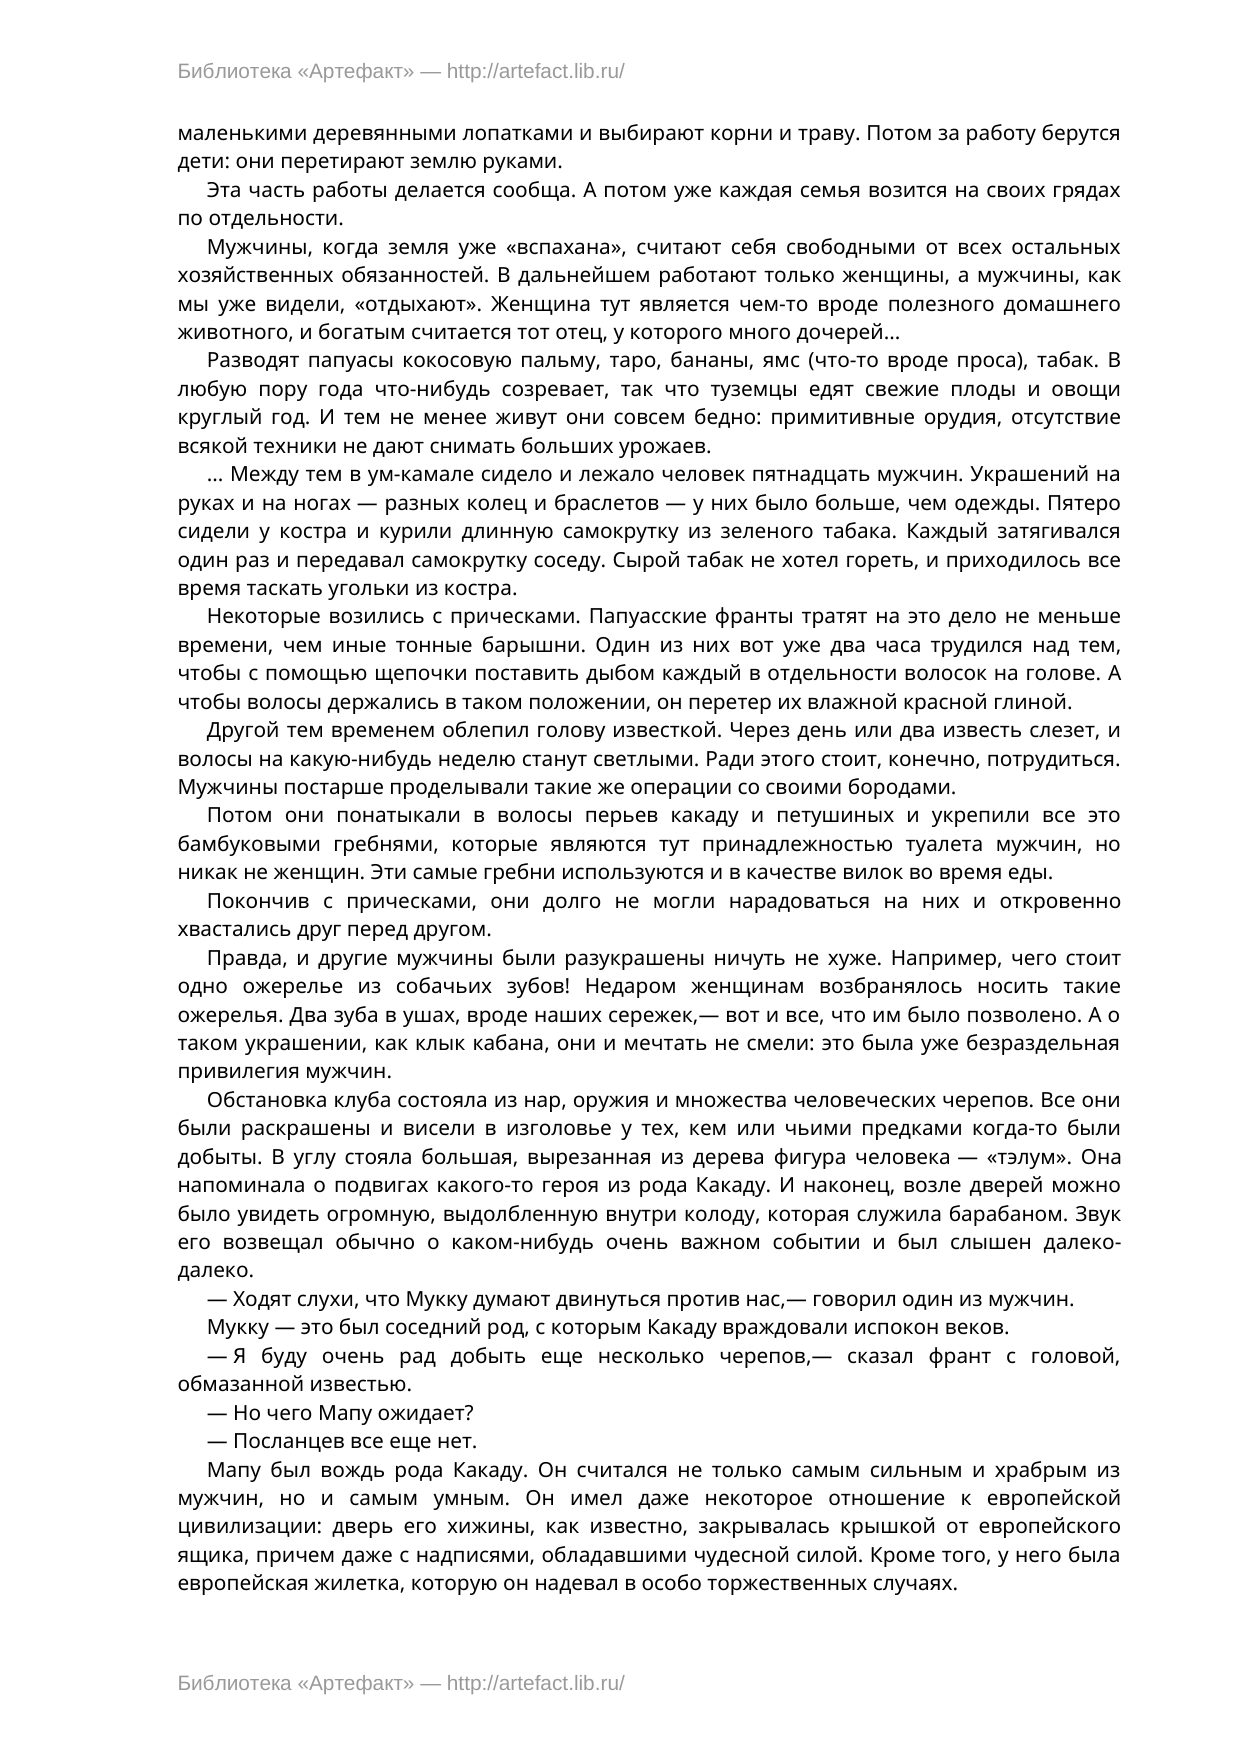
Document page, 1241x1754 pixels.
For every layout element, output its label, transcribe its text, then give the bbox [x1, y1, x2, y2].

text Покончив с прическами, они долго не могли нарадоваться на них и откровенно хвастались друг перед другом. [177, 886, 1122, 943]
text Правда, и другие мужчины были разукрашены ничуть не хуже. Например, чего стоит одно ожерелье из собачьих зубов! Недаром женщинам возбранялось носить такие ожерелья. Два зуба в ушах, вроде наших сережек,— вот и все, что им было позволено. А о таком украшении, как клык кабана, они и мечтать не смели: это была уже безраздельная привилегия мужчин. [177, 943, 1122, 1085]
text — Ходят слухи, что Мукку думают двинуться против нас,— говорил один из мужчин. [177, 1284, 1122, 1312]
text — Но чего Мапу ожидает? [177, 1398, 1122, 1426]
text Другой тем временем облепил голову известкой. Через день или два известь слезет, и волосы на какую-нибудь неделю станут светлыми. Ради этого стоит, конечно, потрудиться. Мужчины постарше проделывали такие же операции со своими бородами. [177, 715, 1122, 801]
text Мапу был вождь рода Какаду. Он считался не только самым сильным и храбрым из мужчин, но и самым умным. Он имел даже некоторое отношение к европейской цивилизации: дверь его хижины, как известно, закрывалась крышкой от европейского ящика, причем даже с надписями, обладавшими чудесной силой. Кроме того, у него была европейская жилетка, которую он надевал в особо торжественных случаях. [177, 1455, 1122, 1597]
text Мужчины, когда земля уже «вспахана», считают себя свободными от всех остальных хозяйственных обязанностей. В дальнейшем работают только женщины, а мужчины, как мы уже видели, «отдыхают». Женщина тут является чем-то вроде полезного домашнего животного, и богатым считается тот отец, у которого много дочерей... [177, 232, 1122, 346]
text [177, 118, 1122, 175]
text — Я буду очень рад добыть еще несколько черепов,— сказал франт с головой, обмазанной известью. [177, 1341, 1122, 1398]
text Обстановка клуба состояла из нар, оружия и множества человеческих черепов. Все они были раскрашены и висели в изголовье у тех, кем или чьими предками когда-то были добыты. В углу стояла большая, вырезанная из дерева фигура человека — «тэлум». Она напоминала о подвигах какого-то героя из рода Какаду. И наконец, возле дверей можно было увидеть огромную, выдолбленную внутри колоду, которая служила барабаном. Звук его возвещал обычно о каком-нибудь очень важном событии и был слышен далеко-далеко. [177, 1085, 1122, 1284]
text Мукку — это был соседний род, с которым Какаду враждовали испокон веков. [177, 1312, 1122, 1341]
text Некоторые возились с прическами. Папуасские франты тратят на это дело не меньше времени, чем иные тонные барышни. Один из них вот уже два часа трудился над тем, чтобы с помощью щепочки поставить дыбом каждый в отдельности волосок на голове. А чтобы волосы держались в таком положении, он перетер их влажной красной глиной. [177, 602, 1122, 715]
text Эта часть работы делается сообща. А потом уже каждая семья возится на своих грядах по отдельности. [177, 175, 1122, 232]
text Потом они понатыкали в волосы перьев какаду и петушиных и укрепили все это бамбуковыми гребнями, которые являются тут принадлежностью туалета мужчин, но никак не женщин. Эти самые гребни используются и в качестве вилок во время еды. [177, 801, 1122, 886]
text — Посланцев все еще нет. [177, 1426, 1122, 1455]
text Разводят папуасы кокосовую пальму, таро, бананы, ямс (что-то вроде проса), табак. В любую пору года что-нибудь созревает, так что туземцы едят свежие плоды и овощи круглый год. И тем не менее живут они совсем бедно: примитивные орудия, отсутствие всякой техники не дают снимать больших урожаев. [177, 346, 1122, 459]
text ... Между тем в ум-камале сидело и лежало человек пятнадцать мужчин. Украшений на руках и на ногах — разных колец и браслетов — у них было больше, чем одежды. Пятеро сидели у костра и курили длинную самокрутку из зеленого табака. Каждый затягивался один раз и передавал самокрутку соседу. Сырой табак не хотел гореть, и приходилось все время таскать угольки из костра. [177, 459, 1122, 602]
